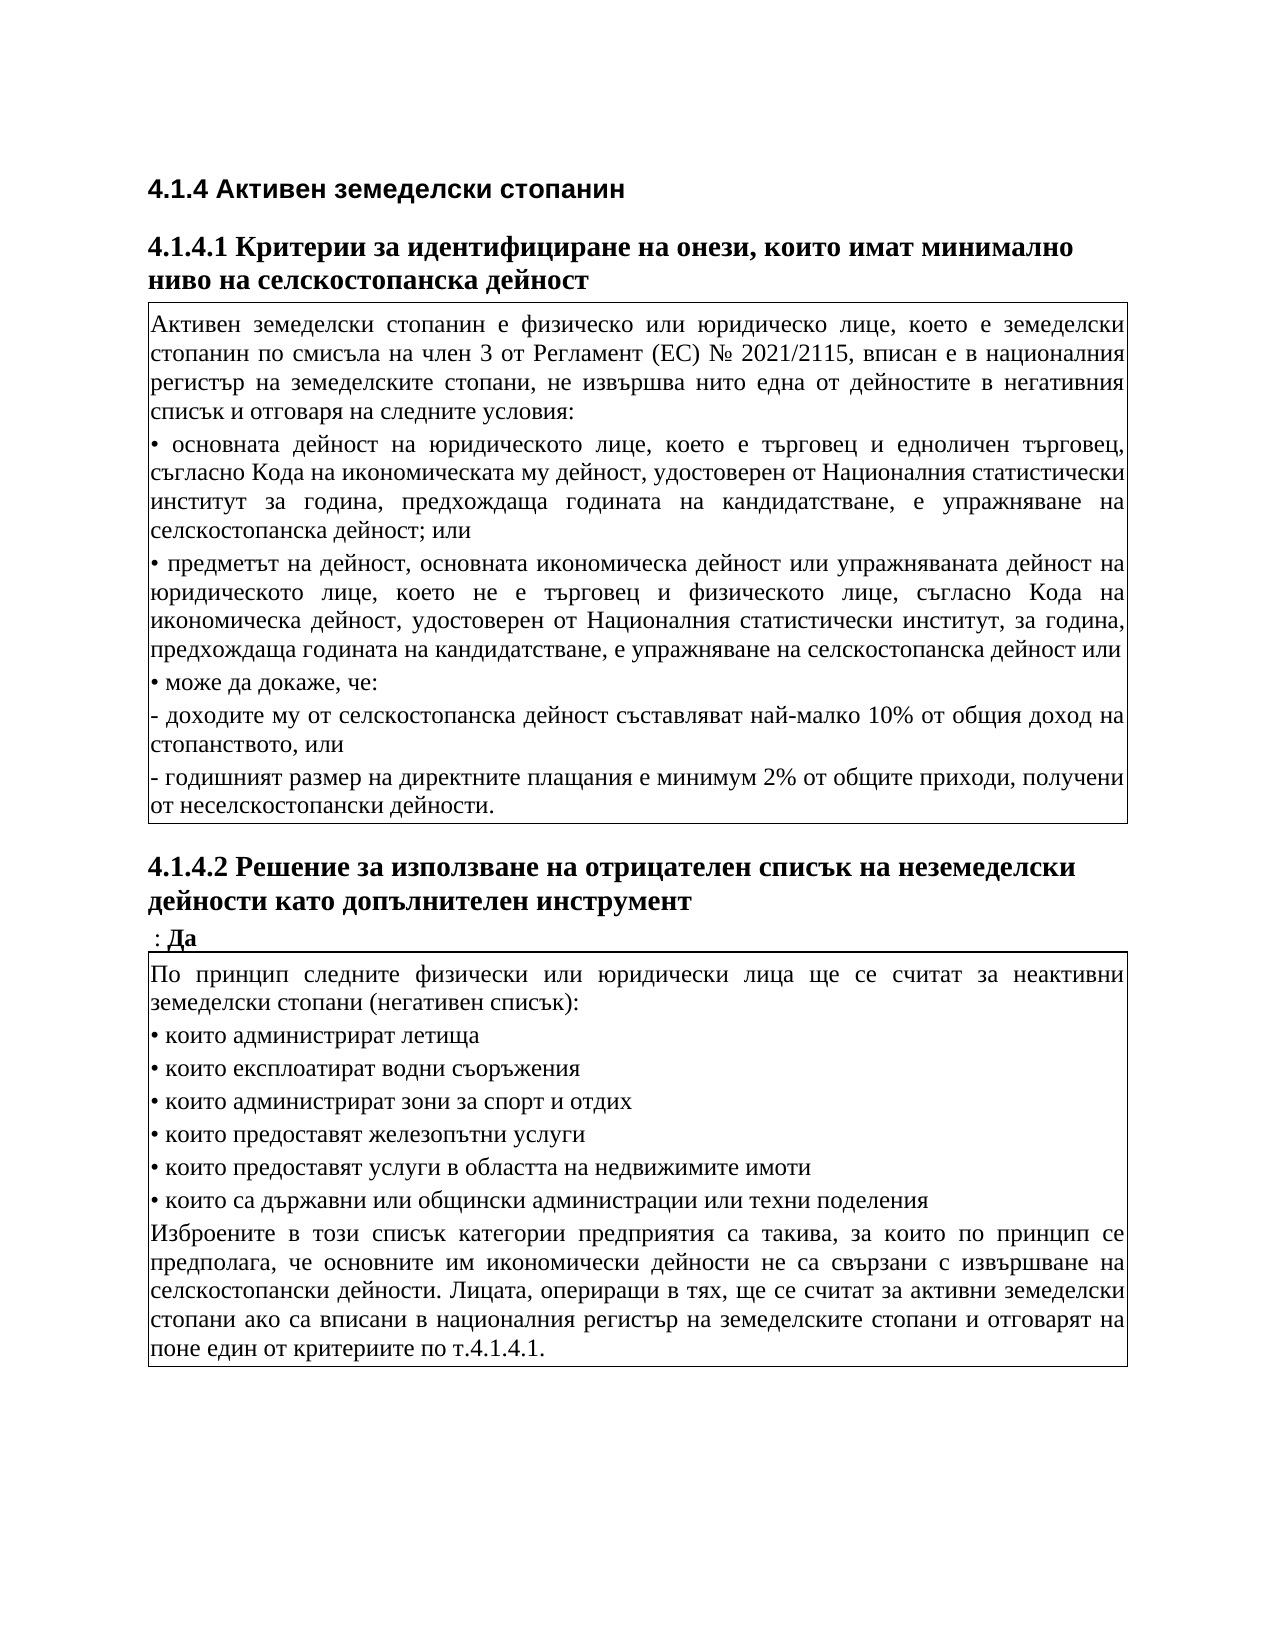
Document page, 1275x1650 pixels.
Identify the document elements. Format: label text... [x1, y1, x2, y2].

subtitle 4.1.4.2 Решение за използване на отрицателен списък на неземеделски дейности като допълнителен инструмент [148, 849, 1127, 916]
subtitle 4.1.4.1 Критерии за идентифициране на онези, които имат минимално ниво на селскостопанска дейност [148, 229, 1127, 296]
subtitle 4.1.4 Активен земеделски стопанин [148, 173, 1127, 204]
table_header Активен земеделски стопанин е физическо или юридическо лице, което е земеделски стопанин по смисъла на член 3 от Регламент (ЕС) № 2021/2115, вписан е в националния регистър на земеделските стопани, не извършва нито една от дейностите в негативния списък и отговаря на следните условия: • основната дейност на юридическото лице, което е търговец и едноличен търговец, съгласно Кода на икономическата му дейност, удостоверен от Националния статистически институт за година, предхождаща годината на кандидатстване, е упражняване на селскостопанска дейност; или • предметът на дейност, основната икономическа дейност или упражняваната дейност на юридическото лице, което не е търговец и физическото лице, съгласно Кода на икономическа дейност, удостоверен от Националния статистически институт, за година, предхождаща годината на кандидатстване, е упражняване на селскостопанска дейност или • може да докаже, че: - доходите му от селскостопанска дейност съставляват най-малко 10% от общия доход на стопанството, или - годишният размер на директните плащания е минимум 2% от общите приходи, получени от неселскостопански дейности. [149, 303, 1127, 823]
table_header По принцип следните физически или юридически лица ще се считат за неактивни земеделски стопани (негативен списък): • които администрират летища • които експлоатират водни съоръжения • които администрират зони за спорт и отдих • които предоставят железопътни услуги • които предоставят услуги в областта на недвижимите имоти • които са държавни или общински администрации или техни поделения Изброените в този списък категории предприятия са такива, за които по принцип се предполага, че основните им икономически дейности не са свързани с извършване на селскостопански дейности. Лицата, опериращи в тях, ще се считат за активни земеделски стопани ако са вписани в националния регистър на земеделските стопани и отговарят на поне един от критериите по т.4.1.4.1. [149, 953, 1127, 1366]
text : Да [148, 923, 1127, 951]
